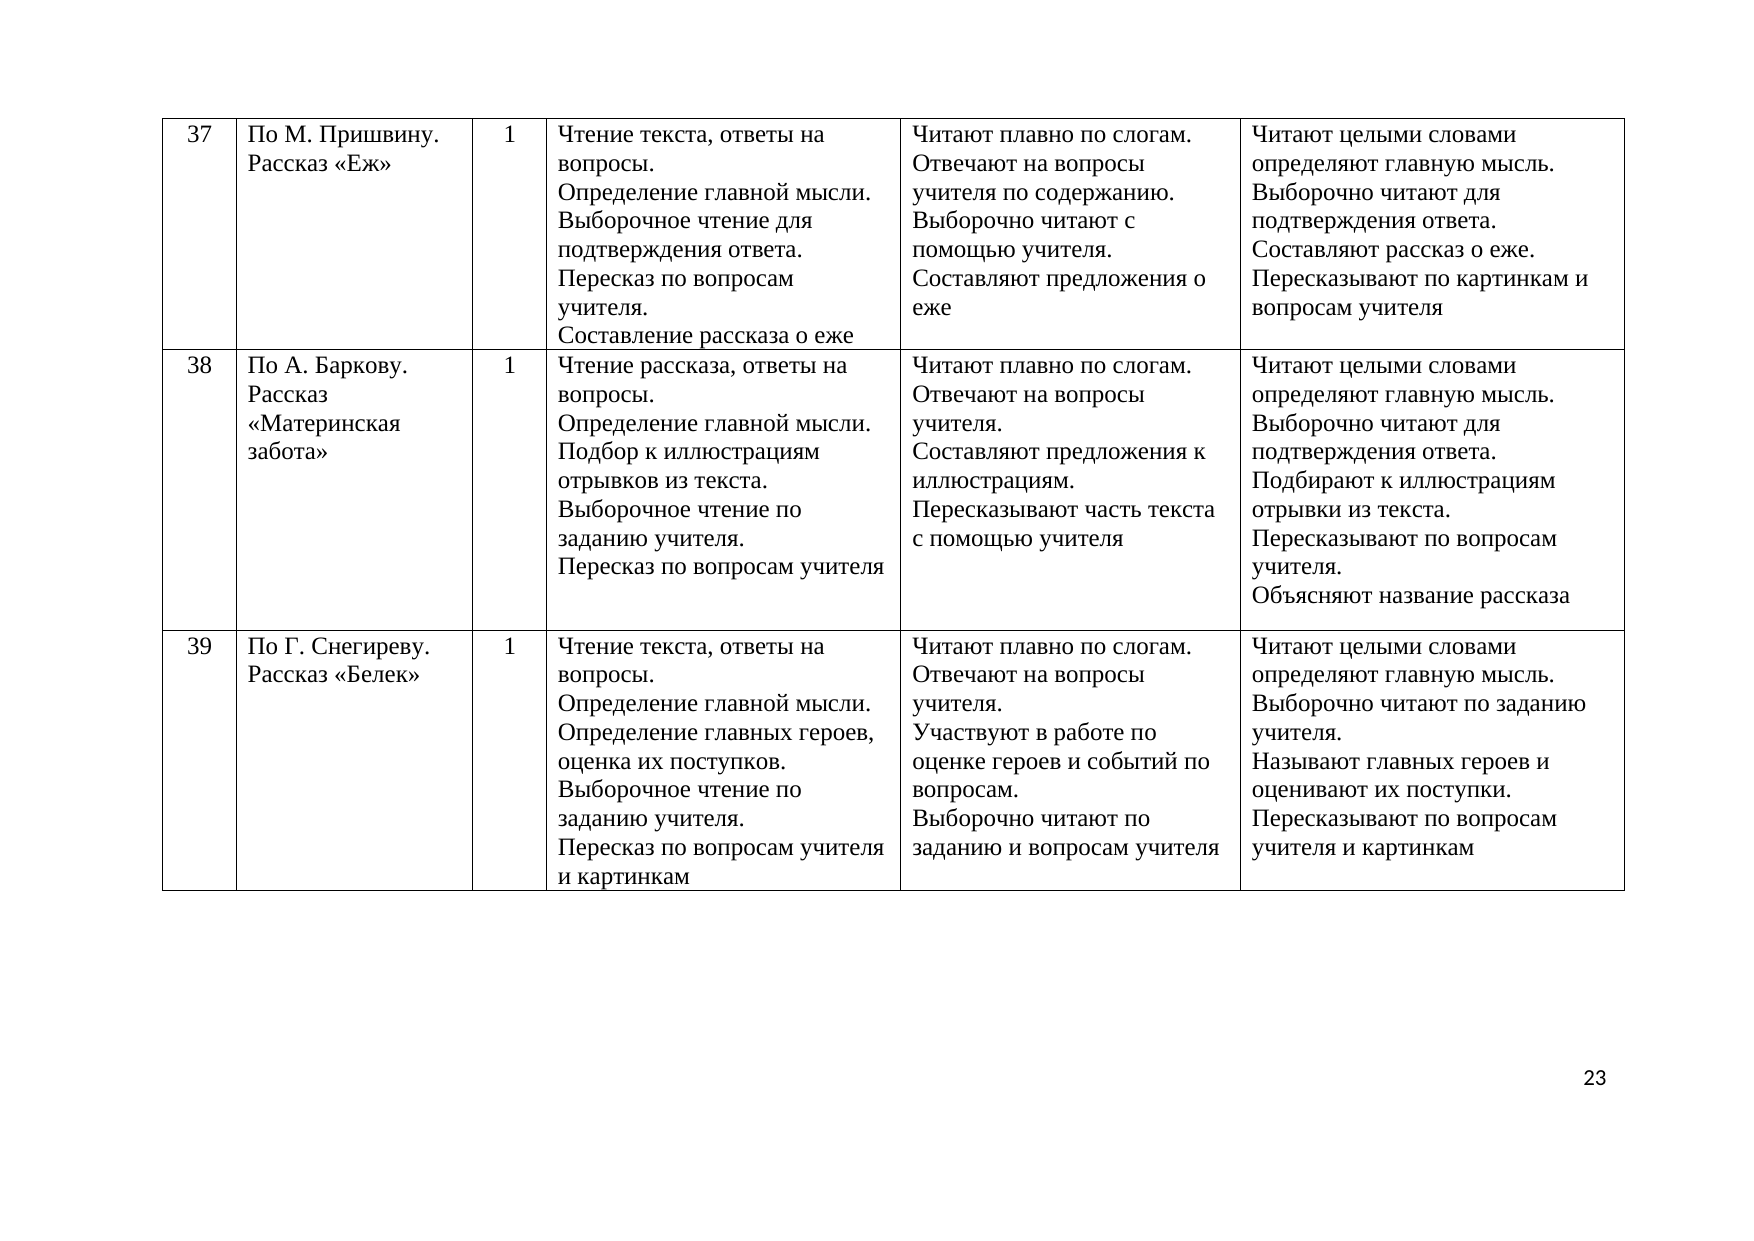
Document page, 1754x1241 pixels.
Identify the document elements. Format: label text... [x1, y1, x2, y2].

table_cell По Г. Снегиреву. Рассказ «Белек» [237, 631, 472, 889]
table_cell 1 [473, 631, 546, 889]
table_cell Читают плавно по слогам. Отвечают на вопросы учителя. Участвуют в работе по оценке героев и событий по вопросам. Выборочно читают по заданию и вопросам учителя [901, 631, 1240, 889]
table_cell 39 [163, 631, 236, 889]
table_cell 38 [163, 350, 236, 630]
table_cell Чтение текста, ответы на вопросы. Определение главной мысли. Определение главных героев, оценка их поступков. Выборочное чтение по заданию учителя. Пересказ по вопросам учителя и картинкам [547, 631, 900, 889]
table_header 37 [163, 119, 236, 349]
table_header По М. Пришвину. Рассказ «Еж» [237, 119, 472, 349]
table_cell Читают целыми словами определяют главную мысль. Выборочно читают для подтверждения ответа. Подбирают к иллюстрациям отрывки из текста. Пересказывают по вопросам учителя. Объясняют название рассказа [1241, 350, 1624, 630]
table_cell Чтение рассказа, ответы на вопросы. Определение главной мысли. Подбор к иллюстрациям отрывков из текста. Выборочное чтение по заданию учителя. Пересказ по вопросам учителя [547, 350, 900, 630]
table_cell Читают плавно по слогам. Отвечают на вопросы учителя. Составляют предложения к иллюстрациям. Пересказывают часть текста с помощью учителя [901, 350, 1240, 630]
table_cell По А. Баркову. Рассказ «Материнская забота» [237, 350, 472, 630]
table_header 1 [473, 119, 546, 349]
table_cell Читают целыми словами определяют главную мысль. Выборочно читают по заданию учителя. Называют главных героев и оценивают их поступки. Пересказывают по вопросам учителя и картинкам [1241, 631, 1624, 889]
table_cell 1 [473, 350, 546, 630]
table_header Читают плавно по слогам. Отвечают на вопросы учителя по содержанию. Выборочно читают с помощью учителя. Составляют предложения о еже [901, 119, 1240, 349]
table_header Читают целыми словами определяют главную мысль. Выборочно читают для подтверждения ответа. Составляют рассказ о еже. Пересказывают по картинкам и вопросам учителя [1241, 119, 1624, 349]
table_header Чтение текста, ответы на вопросы. Определение главной мысли. Выборочное чтение для подтверждения ответа. Пересказ по вопросам учителя. Составление рассказа о еже [547, 119, 900, 349]
